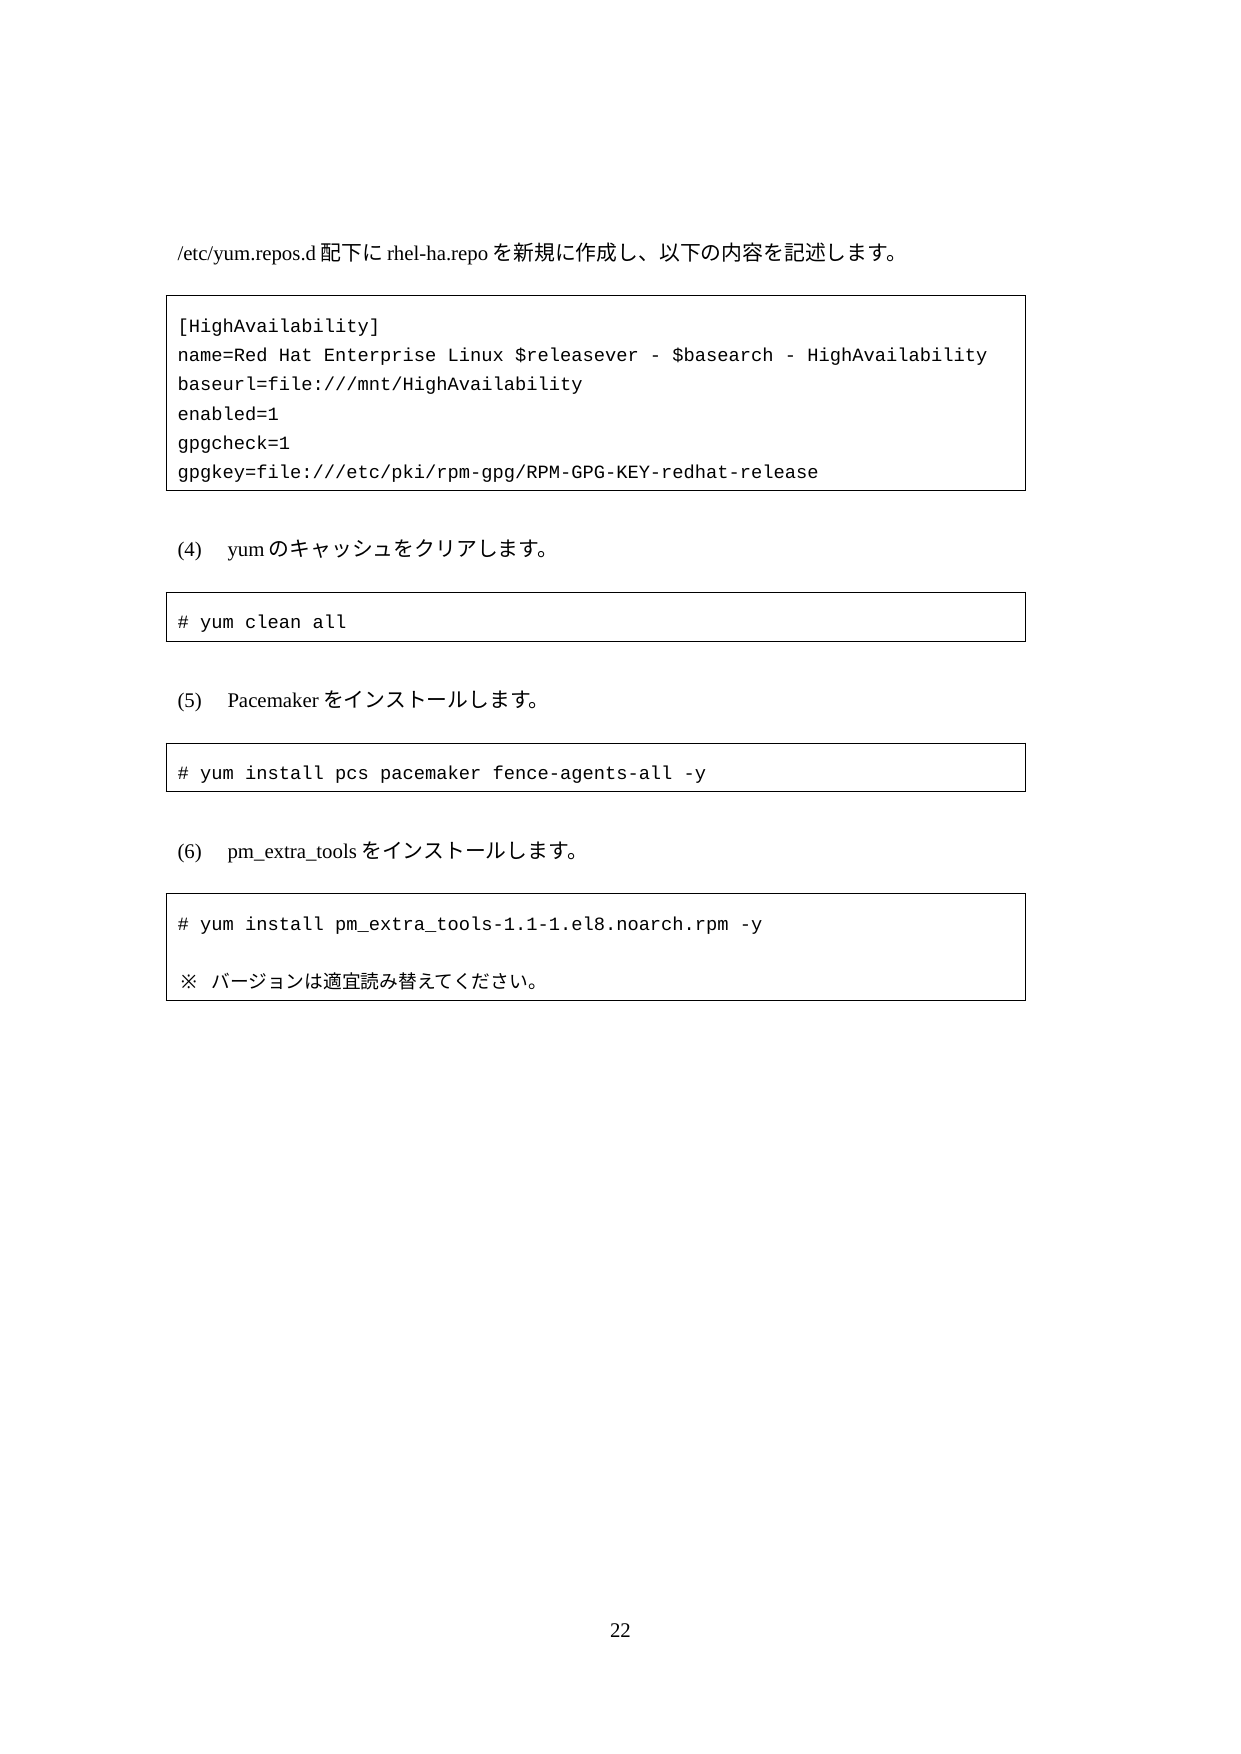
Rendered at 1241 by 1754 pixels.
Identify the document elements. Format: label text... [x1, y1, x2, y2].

table_header [HighAvailability] name=Red Hat Enterprise Linux $releasever - $basearch - HighAvailability baseurl=file:///mnt/HighAvailability enabled=1 gpgcheck=1 gpgkey=file:///etc/pki/rpm-gpg/RPM-GPG-KEY-redhat-release [167, 296, 1025, 490]
table_header # yum install pm_extra_tools-1.1-1.el8.noarch.rpm -y ※ バージョンは適宜読み替えてください。 [167, 894, 1025, 1000]
list Pacemakerをインストールします。 [177, 683, 1054, 713]
list pm_extra_toolsをインストールします。 [177, 834, 1054, 864]
table_header # yum clean all [167, 593, 1025, 641]
list yumのキャッシュをクリアします。 [177, 532, 1054, 563]
table_header # yum install pcs pacemaker fence-agents-all -y [167, 744, 1025, 791]
text /etc/yum.repos.d配下にrhel-ha.repoを新規に作成し、以下の内容を記述します。 [177, 236, 1054, 266]
